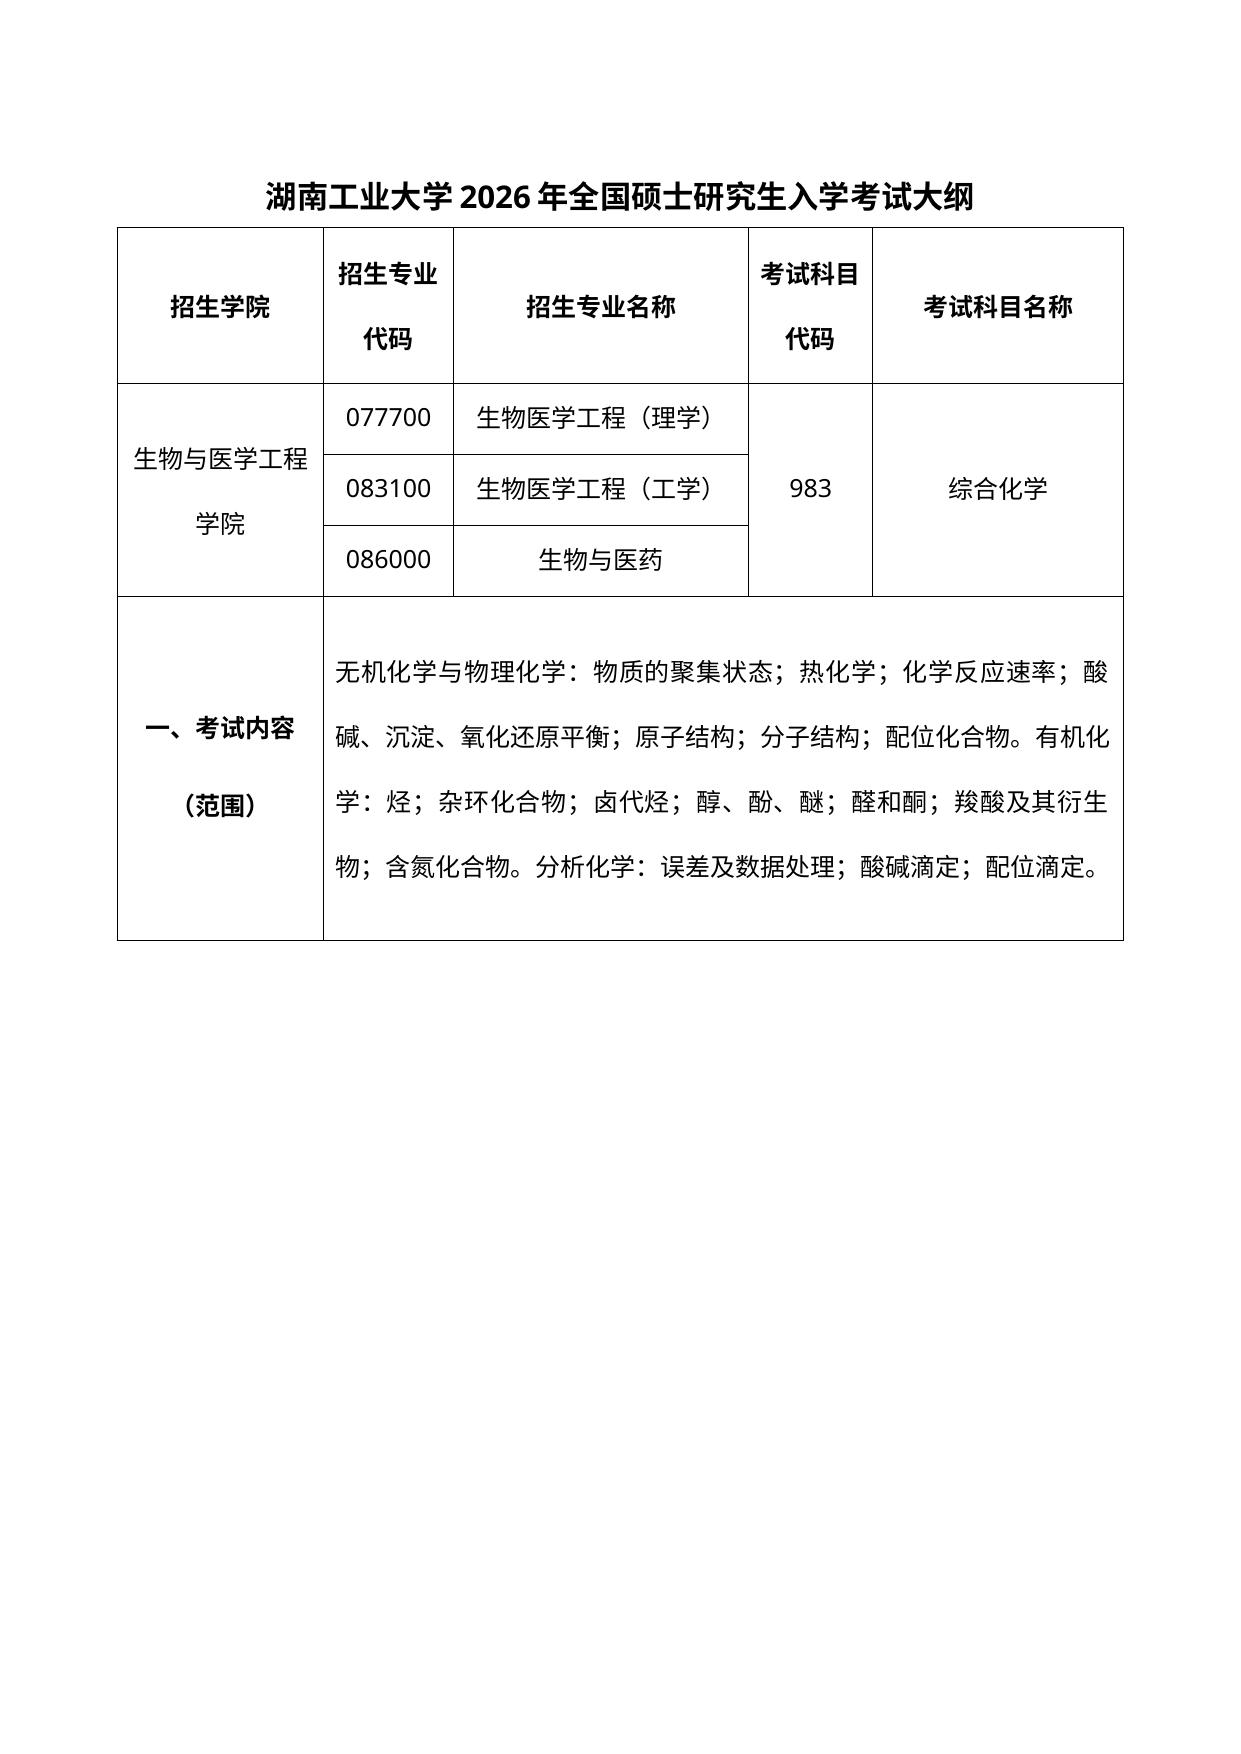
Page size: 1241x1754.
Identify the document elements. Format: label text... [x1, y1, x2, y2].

table_cell 生物与医学工程学院 [118, 384, 323, 596]
table_cell 077700 [324, 384, 453, 454]
table_header 考试科目代码 [749, 228, 872, 383]
table_cell 生物医学工程（工学） [454, 455, 748, 525]
table_cell 083100 [324, 455, 453, 525]
table_cell 无机化学与物理化学：物质的聚集状态；热化学；化学反应速率；酸碱、沉淀、氧化还原平衡；原子结构；分子结构；配位化合物。有机化学：烃；杂环化合物；卤代烃；醇、酚、醚；醛和酮；羧酸及其衍生物；含氮化合物。分析化学：误差及数据处理；酸碱滴定；配位滴定。 [324, 597, 1123, 940]
table_cell 086000 [324, 526, 453, 596]
table_cell 一、考试内容 （范围） [118, 597, 323, 940]
table_cell 生物与医药 [454, 526, 748, 596]
table_header 招生专业名称 [454, 228, 748, 383]
table_cell 983 [749, 384, 872, 596]
table_header 考试科目名称 [873, 228, 1123, 383]
table_cell 生物医学工程（理学） [454, 384, 748, 454]
table_cell 综合化学 [873, 384, 1123, 596]
table_header 招生学院 [118, 228, 323, 383]
table_header 招生专业代码 [324, 228, 453, 383]
text 湖南工业大学2026年全国硕士研究生入学考试大纲 [187, 162, 1053, 227]
